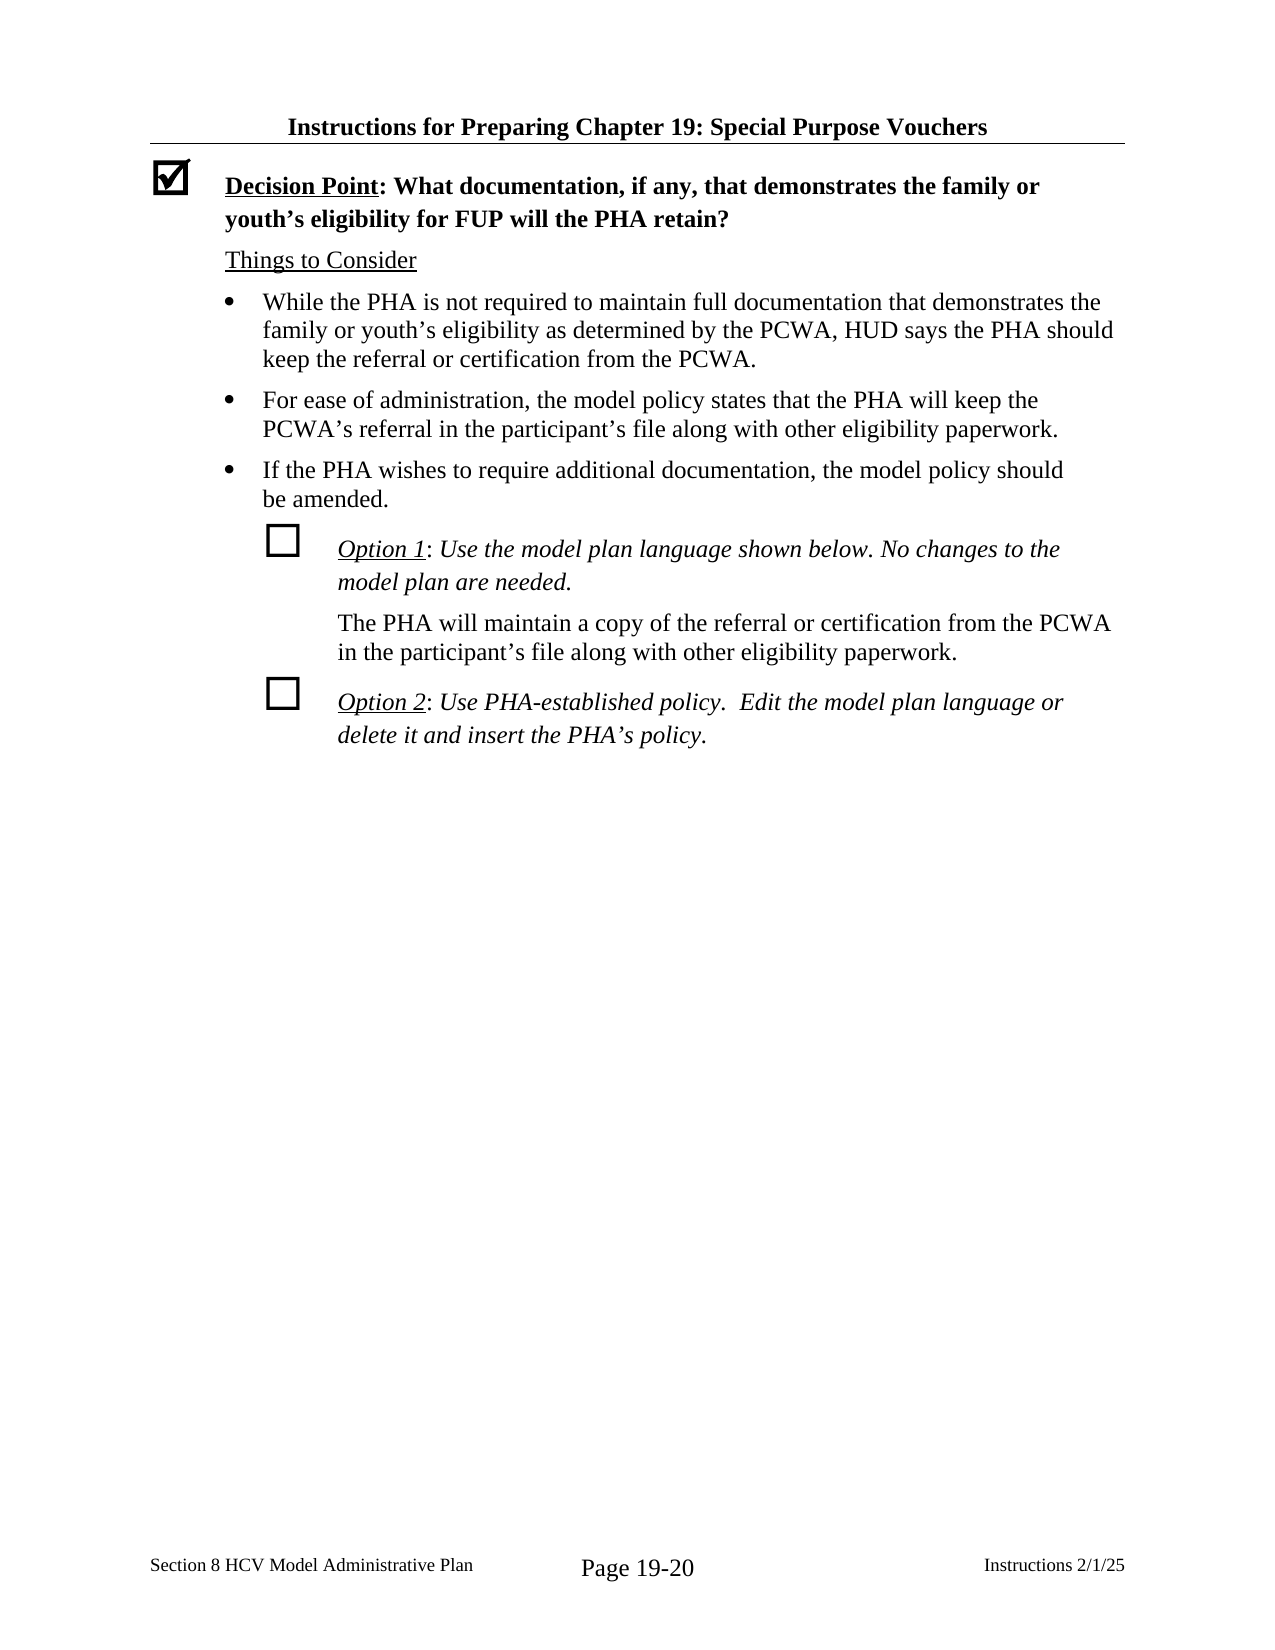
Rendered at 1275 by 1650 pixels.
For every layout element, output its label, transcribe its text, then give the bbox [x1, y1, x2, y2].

list For ease of administration, the model policy states that the PHA will keep the PCWA’s referral in the participant’s file along with other eligibility paperwork. [225, 385, 1125, 443]
text Option 2: Use PHA-established policy. Edit the model plan language or delete it and insert the PHA’s policy. [262, 678, 1125, 749]
text Decision Point: What documentation, if any, that demonstrates the family or youth’s eligibility for FUP will the PHA retain? [150, 162, 1125, 233]
text The PHA will maintain a copy of the referral or certification from the PCWA in the participant’s file along with other eligibility paperwork. [337, 608, 1125, 666]
list If the PHA wishes to require additional documentation, the model policy should be amended. [225, 455, 1125, 513]
subtitle Things to Consider [225, 245, 1125, 274]
list While the PHA is not required to maintain full documentation that demonstrates the family or youth’s eligibility as determined by the PCWA, HUD says the PHA should keep the referral or certification from the PCWA. [225, 287, 1125, 373]
text Option 1: Use the model plan language shown below. No changes to the model plan are needed. [262, 525, 1125, 596]
